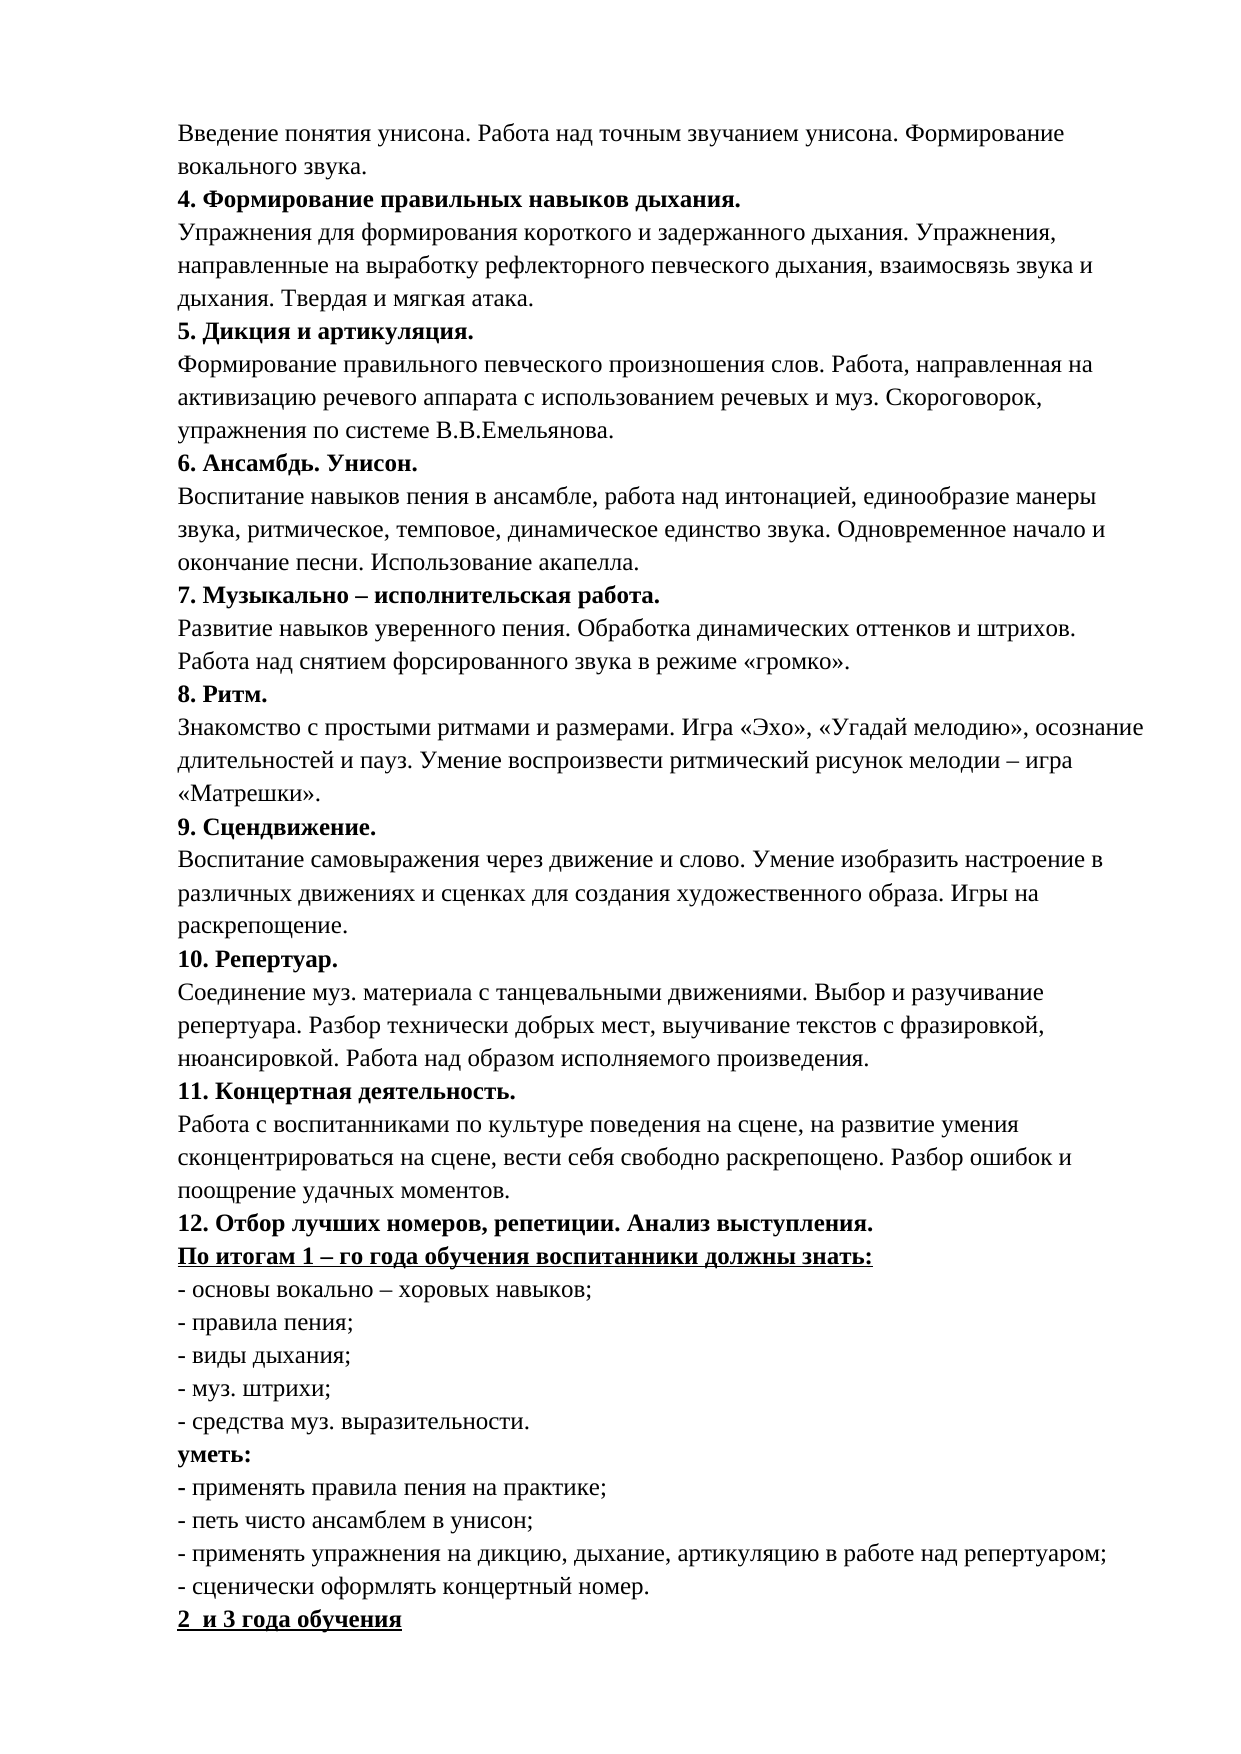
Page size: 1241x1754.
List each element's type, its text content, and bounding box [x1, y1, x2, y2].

text Воспитание самовыражения через движение и слово. Умение изобразить настроение в различных движениях и сценках для создания художественного образа. Игры на раскрепощение. [177, 844, 1152, 939]
text - петь чисто ансамблем в унисон; [177, 1505, 1152, 1534]
text 10. Репертуар. [177, 944, 1152, 972]
text - муз. штрихи; [177, 1373, 1152, 1402]
text - сценически оформлять концертный номер. [177, 1571, 1152, 1600]
text 8. Ритм. [177, 679, 1152, 708]
text Соединение муз. материала с танцевальными движениями. Выбор и разучивание репертуара. Разбор технически добрых мест, выучивание текстов с фразировкой, нюансировкой. Работа над образом исполняемого произведения. [177, 977, 1152, 1071]
text Введение понятия унисона. Работа над точным звучанием унисона. Формирование вокального звука. [177, 118, 1152, 180]
text Развитие навыков уверенного пения. Обработка динамических оттенков и штрихов. Работа над снятием форсированного звука в режиме «громко». [177, 613, 1152, 675]
text 11. Концертная деятельность. [177, 1076, 1152, 1104]
text - основы вокально – хоровых навыков; [177, 1274, 1152, 1303]
text - правила пения; [177, 1307, 1152, 1336]
text 7. Музыкально – исполнительская работа. [177, 580, 1152, 609]
text 6. Ансамбдь. Унисон. [177, 448, 1152, 477]
text По итогам 1 – го года обучения воспитанники должны знать: [177, 1241, 1152, 1269]
text - виды дыхания; [177, 1340, 1152, 1369]
text Упражнения для формирования короткого и задержанного дыхания. Упражнения, направленные на выработку рефлекторного певческого дыхания, взаимосвязь звука и дыхания. Твердая и мягкая атака. [177, 217, 1152, 312]
text 12. Отбор лучших номеров, репетиции. Анализ выступления. [177, 1208, 1152, 1237]
text 2 и 3 года обучения [177, 1604, 1152, 1633]
text Работа с воспитанниками по культуре поведения на сцене, на развитие умения сконцентрироваться на сцене, вести себя свободно раскрепощено. Разбор ошибок и поощрение удачных моментов. [177, 1109, 1152, 1203]
text 9. Сцендвижение. [177, 812, 1152, 840]
text - средства муз. выразительности. [177, 1406, 1152, 1435]
text - применять упражнения на дикцию, дыхание, артикуляцию в работе над репертуаром; [177, 1538, 1152, 1567]
text 5. Дикция и артикуляция. [177, 316, 1152, 345]
text 4. Формирование правильных навыков дыхания. [177, 184, 1152, 213]
text уметь: [177, 1439, 1152, 1468]
text Формирование правильного певческого произношения слов. Работа, направленная на активизацию речевого аппарата с использованием речевых и муз. Скороговорок, упражнения по системе В.В.Емельянова. [177, 349, 1152, 444]
text Воспитание навыков пения в ансамбле, работа над интонацией, единообразие манеры звука, ритмическое, темповое, динамическое единство звука. Одновременное начало и окончание песни. Использование акапелла. [177, 481, 1152, 576]
text Знакомство с простыми ритмами и размерами. Игра «Эхо», «Угадай мелодию», осознание длительностей и пауз. Умение воспроизвести ритмический рисунок мелодии – игра «Матрешки». [177, 712, 1152, 807]
text - применять правила пения на практике; [177, 1472, 1152, 1501]
